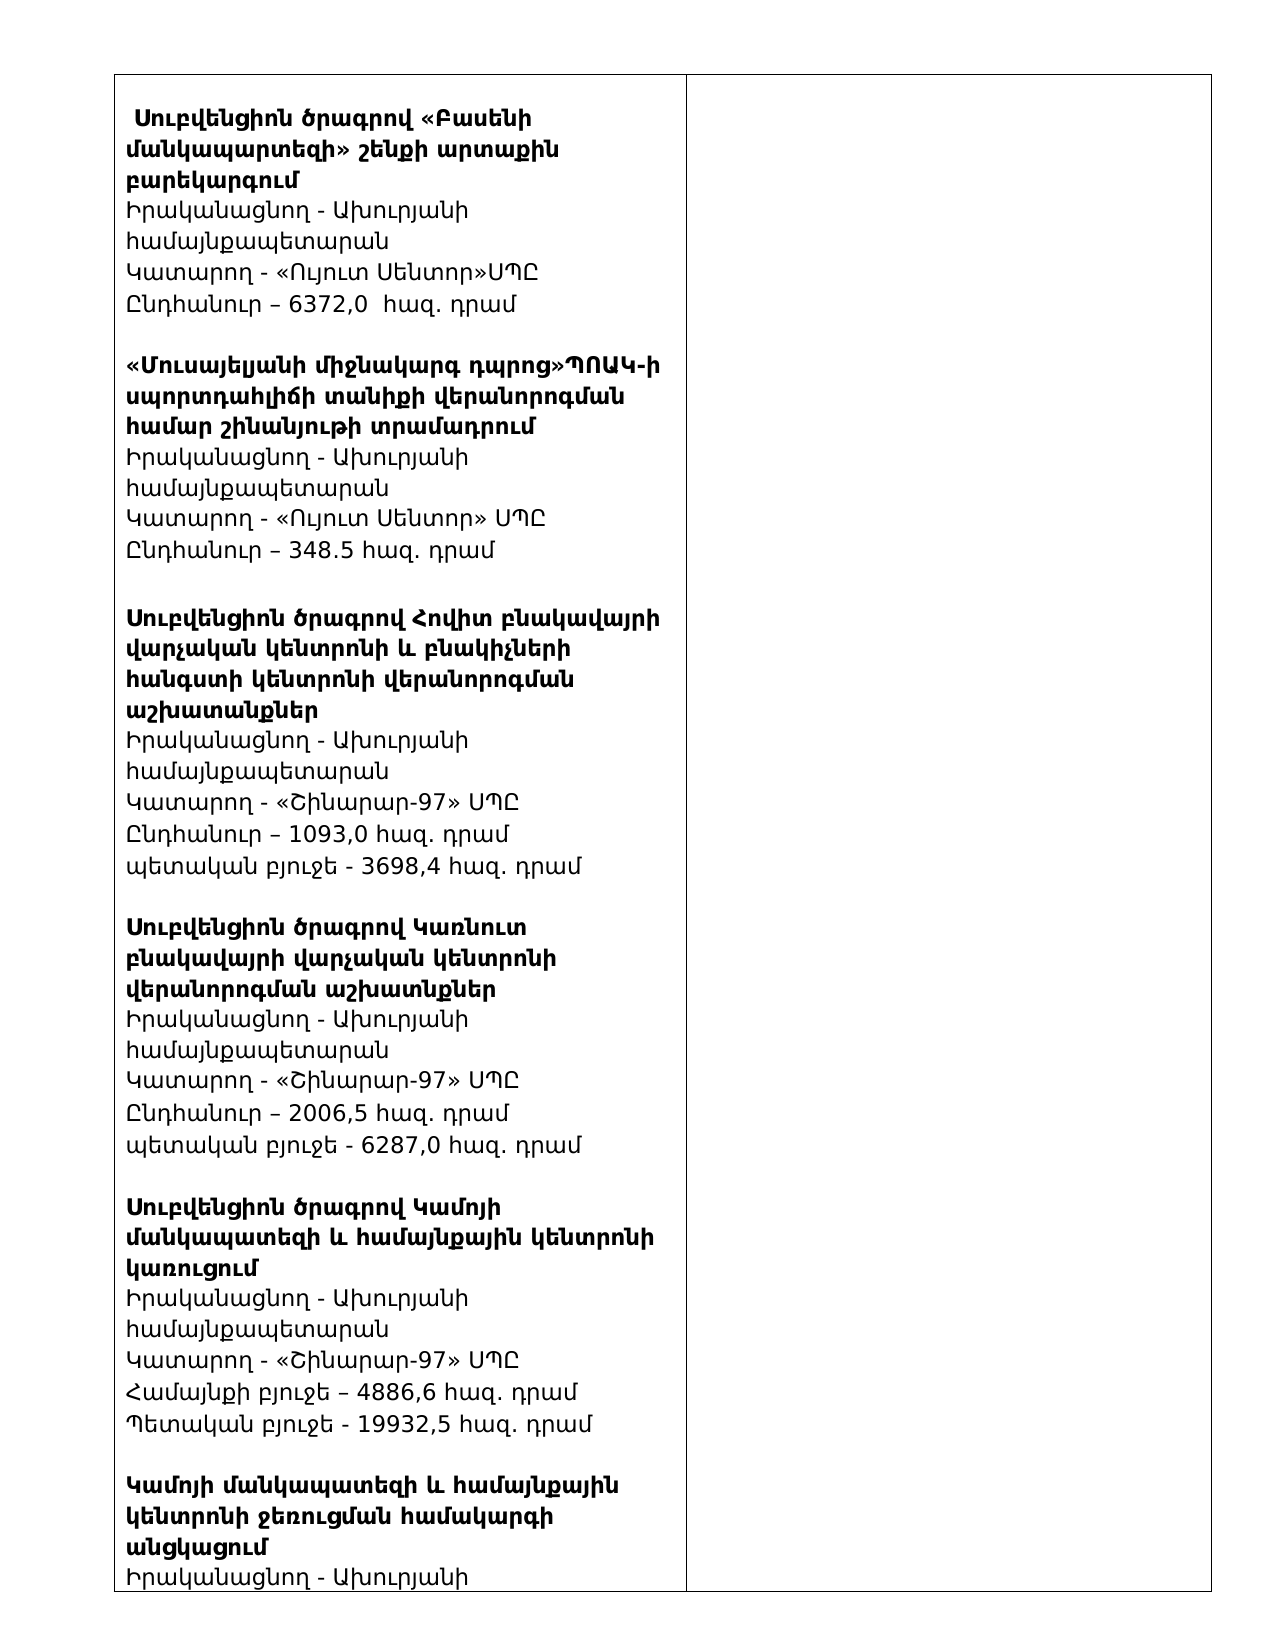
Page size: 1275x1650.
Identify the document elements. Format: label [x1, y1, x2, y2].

table_cell [687, 75, 1211, 1591]
table_cell [115, 75, 686, 1591]
